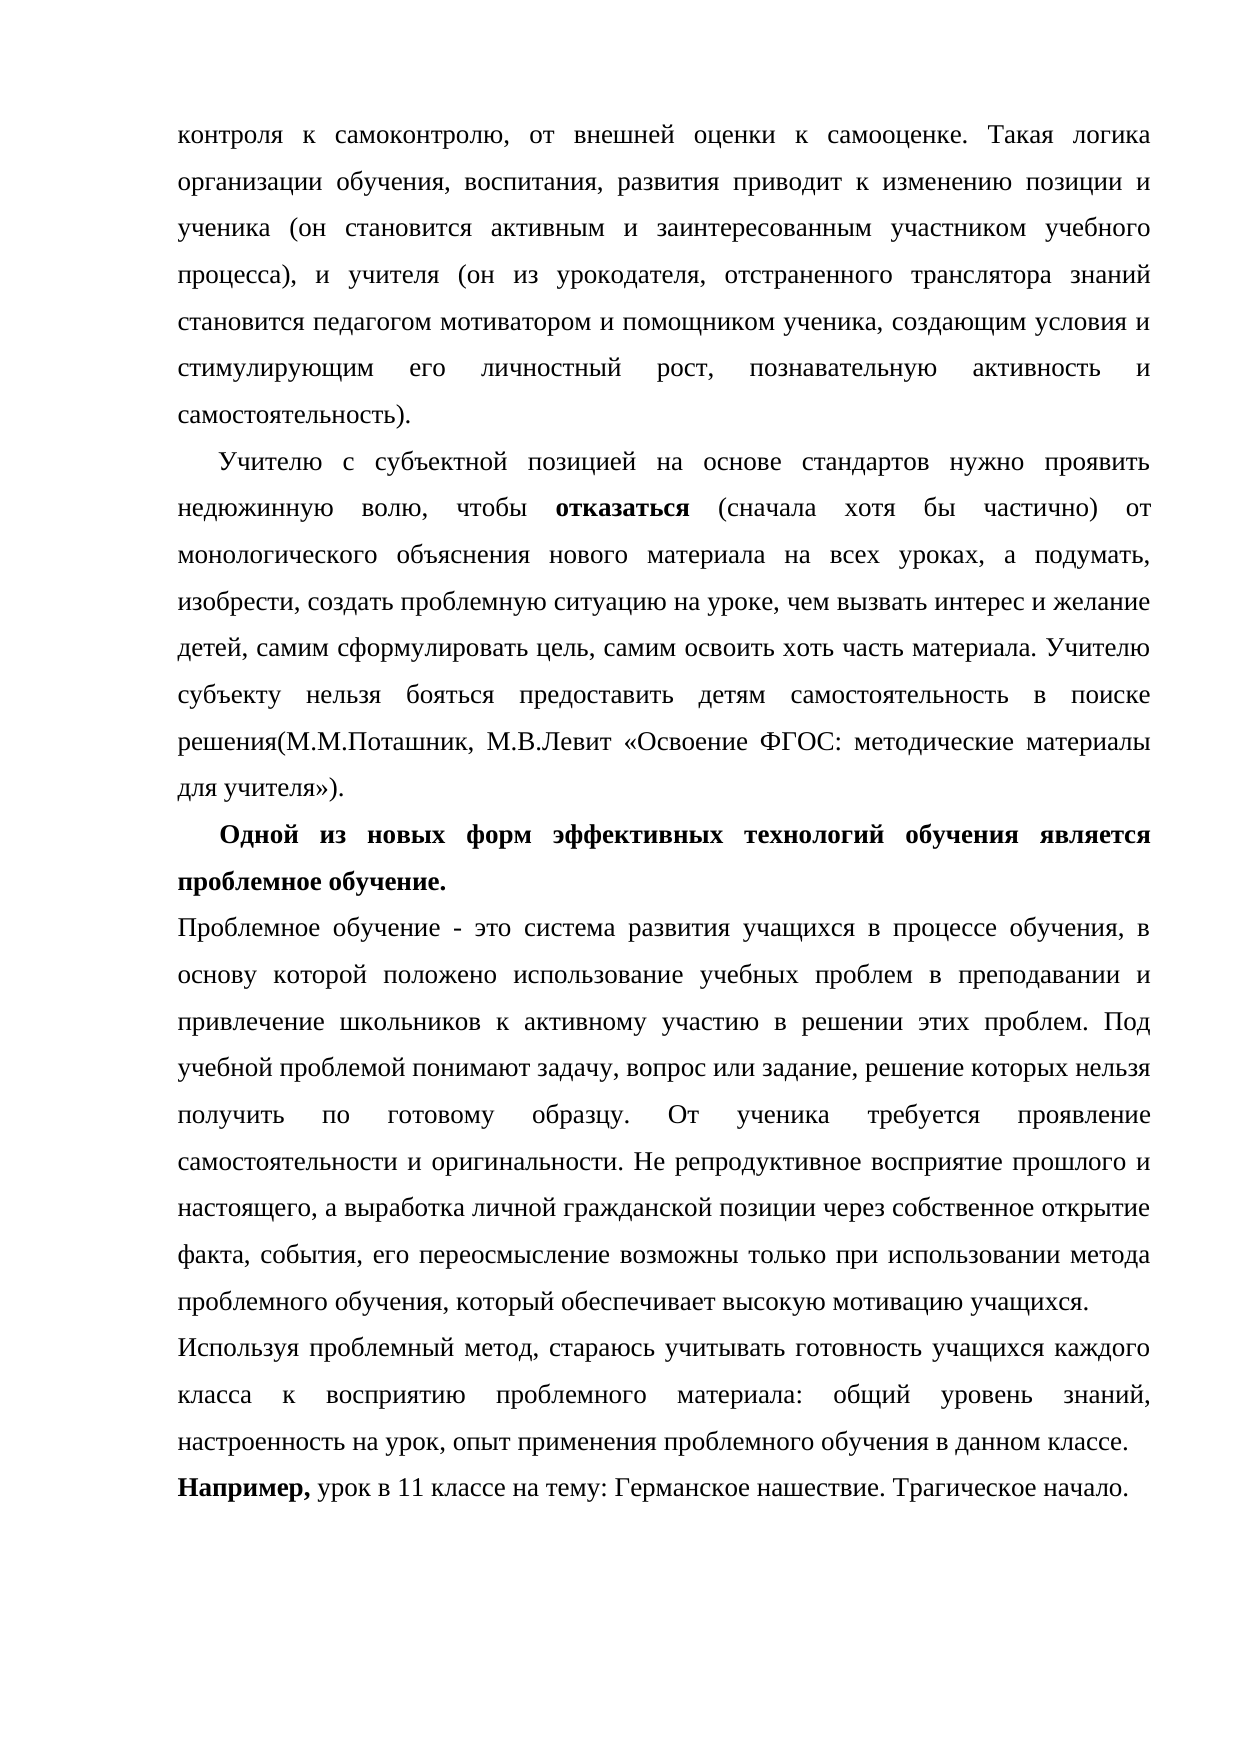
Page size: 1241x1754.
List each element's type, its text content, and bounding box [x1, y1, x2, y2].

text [177, 118, 1152, 429]
text Проблемное обучение - это система развития учащихся в процессе обучения, в основу которой положено использование учебных проблем в преподавании и привлечение школьников к активному участию в решении этих проблем. Под учебной проблемой понимают задачу, вопрос или задание, решение которых нельзя получить по готовому образцу. От ученика требуется проявление самостоятельности и оригинальности. Не репродуктивное восприятие прошлого и настоящего, а выработка личной гражданской позиции через собственное открытие факта, события, его переосмысление возможны только при использовании метода проблемного обучения, который обеспечивает высокую мотивацию учащихся. [177, 911, 1152, 1316]
text Одной из новых форм эффективных технологий обучения является проблемное обучение. [177, 818, 1152, 896]
text Например, урок в 11 классе на тему: Германское нашествие. Трагическое начало. [177, 1471, 1152, 1503]
text Используя проблемный метод, стараюсь учитывать готовность учащихся каждого класса к восприятию проблемного материала: общий уровень знаний, настроенность на урок, опыт применения проблемного обучения в данном классе. [177, 1331, 1152, 1456]
text Учителю с субъектной позицией на основе стандартов нужно проявить недюжинную волю, чтобы отказаться (сначала хотя бы частично) от монологического объяснения нового материала на всех уроках, а подумать, изобрести, создать проблемную ситуацию на уроке, чем вызвать интерес и желание детей, самим сформулировать цель, самим освоить хоть часть материала. Учителю субъекту нельзя бояться предоставить детям самостоятельность в поиске решения(М.М.Поташник, М.В.Левит «Освоение ФГОС: методические материалы для учителя»). [177, 445, 1152, 803]
